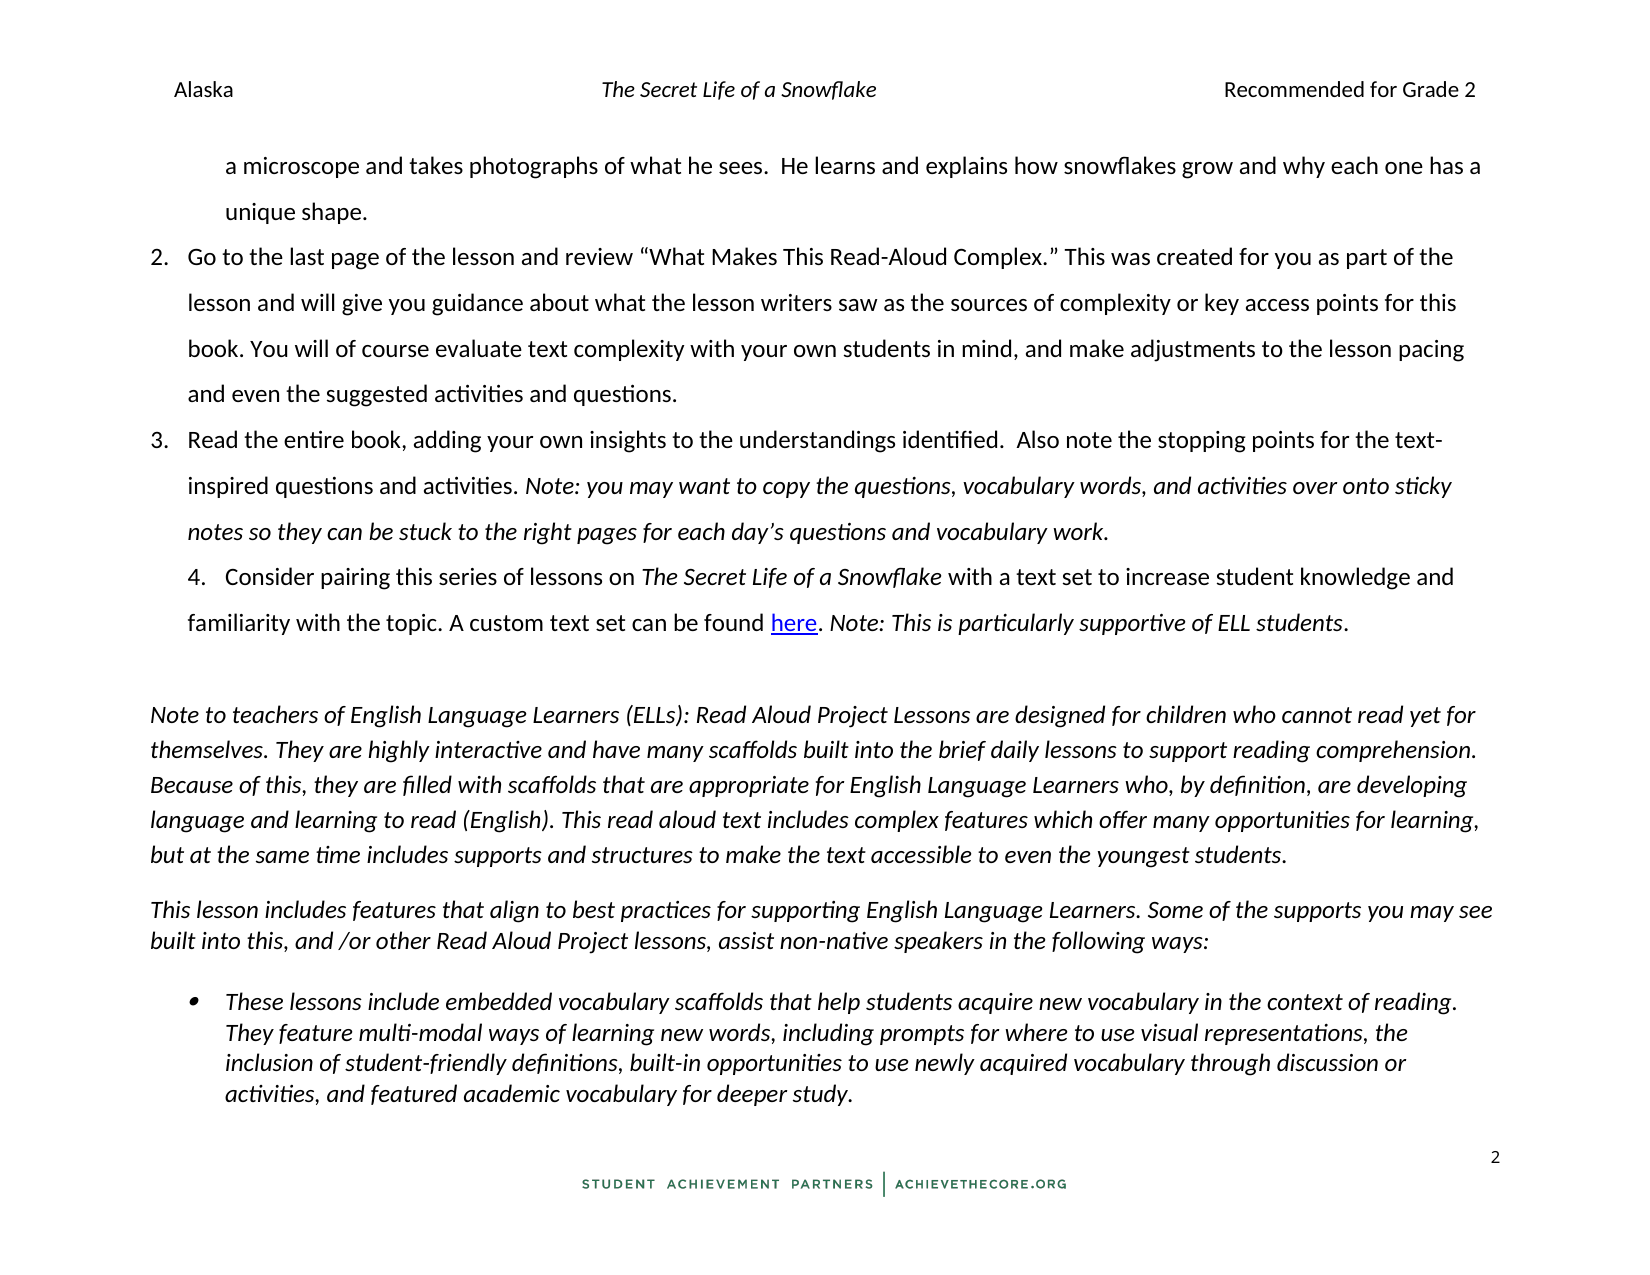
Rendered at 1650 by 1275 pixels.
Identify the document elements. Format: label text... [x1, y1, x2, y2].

list These lessons include embedded vocabulary scaffolds that help students acquire new vocabulary in the context of reading. They feature multi-modal ways of learning new words, including prompts for where to use visual representations, the inclusion of student-friendly definitions, built-in opportunities to use newly acquired vocabulary through discussion or activities, and featured academic vocabulary for deeper study. [187, 986, 1500, 1108]
text Note to teachers of English Language Learners (ELLs): Read Aloud Project Lessons are designed for children who cannot read yet for themselves. They are highly interactive and have many scaffolds built into the brief daily lessons to support reading comprehension. Because of this, they are filled with scaffolds that are appropriate for English Language Learners who, by definition, are developing language and learning to read (English). This read aloud text includes complex features which offer many opportunities for learning, but at the same time includes supports and structures to make the text accessible to even the youngest students. [150, 699, 1500, 869]
list Consider pairing this series of lessons on The Secret Life of a Snowflake with a text set to increase student knowledge and familiarity with the topic. A custom text set can be found here. Note: This is particularly supportive of ELL students. [187, 562, 1500, 638]
list Read the entire book, adding your own insights to the understandings identified. Also note the stopping points for the text-inspired questions and activities. Note: you may want to copy the questions, vocabulary words, and activities over onto sticky notes so they can be stuck to the right pages for each day’s questions and vocabulary work. [150, 424, 1500, 546]
picture [571, 1168, 1079, 1200]
list Go to the last page of the lesson and review “What Makes This Read-Aloud Complex.” This was created for you as part of the lesson and will give you guidance about what the lesson writers saw as the sources of complexity or key access points for this book. You will of course evaluate text complexity with your own students in mind, and make adjustments to the lesson pacing and even the suggested activities and questions. [150, 241, 1500, 409]
text This lesson includes features that align to best practices for supporting English Language Learners. Some of the supports you may see built into this, and /or other Read Aloud Project lessons, assist non-native speakers in the following ways: [150, 894, 1500, 956]
